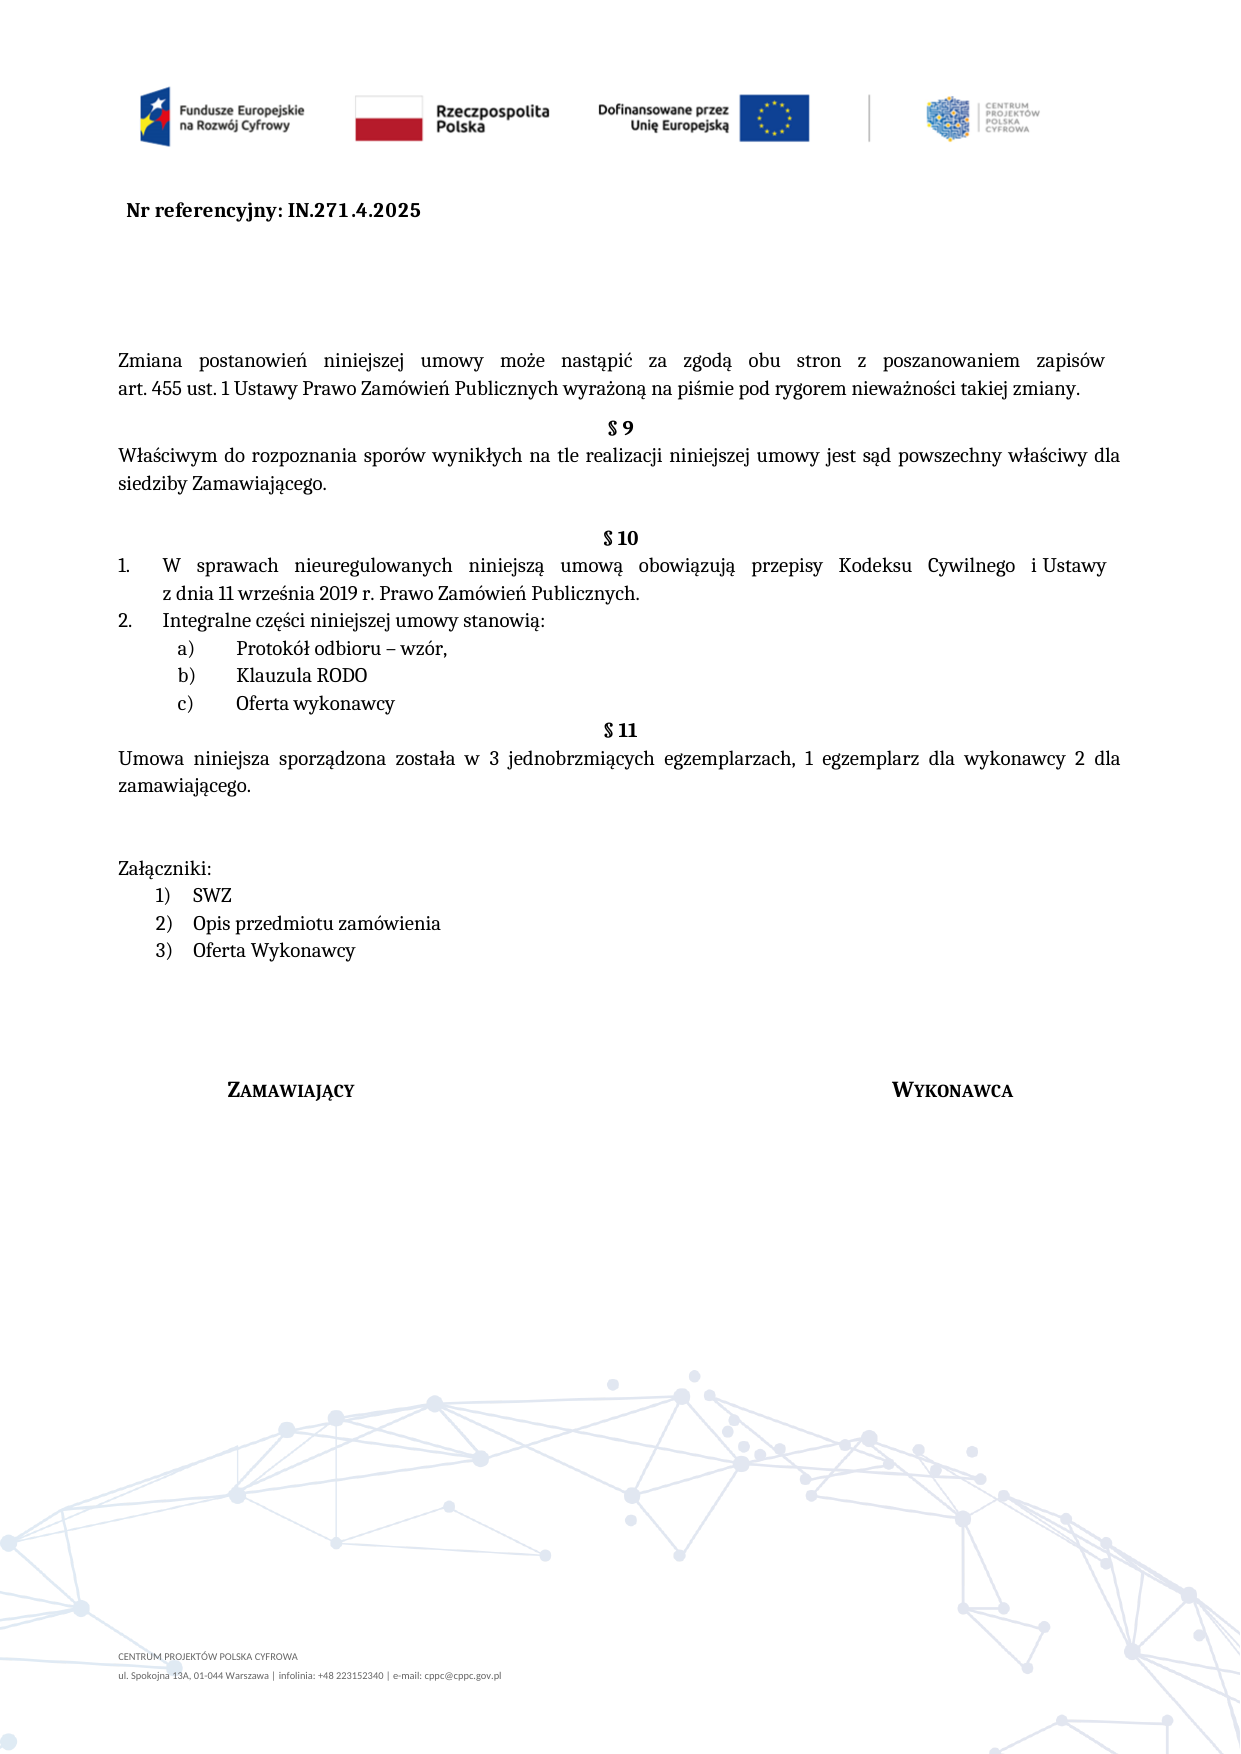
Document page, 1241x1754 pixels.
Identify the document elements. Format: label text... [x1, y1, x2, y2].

text Załączniki: [118, 857, 1122, 881]
text § 11 [118, 719, 1122, 743]
text Właściwym do rozpoznania sporów wynikłych na tle realizacji niniejszej umowy jest sąd powszechny właściwy dla siedziby Zamawiającego. [118, 444, 1122, 496]
picture [0, 1370, 1240, 1754]
list Protokół odbioru – wzór, [177, 637, 1122, 661]
list Klauzula RODO [177, 664, 1122, 688]
text § 9 [118, 417, 1122, 441]
text Zamawiający Wykonawca [118, 1077, 1122, 1103]
text Umowa niniejsza sporządzona została w 3 jednobrzmiących egzemplarzach, 1 egzemplarz dla wykonawcy 2 dla zamawiającego. [118, 747, 1122, 798]
text Zmiana postanowień niniejszej umowy może nastąpić za zgodą obu stron z poszanowaniem zapisów art. 455 ust. 1 Ustawy Prawo Zamówień Publicznych wyrażoną na piśmie pod rygorem nieważności takiej zmiany. [118, 349, 1122, 401]
list Oferta Wykonawcy [156, 939, 1122, 963]
list Integralne części niniejszej umowy stanowią: [118, 609, 1122, 633]
list Opis przedmiotu zamówienia [156, 912, 1122, 936]
list W sprawach nieuregulowanych niniejszą umową obowiązują przepisy Kodeksu Cywilnego i Ustawy z dnia 11 września 2019 r. Prawo Zamówień Publicznych. [118, 554, 1122, 606]
list Oferta wykonawcy [177, 692, 1122, 716]
list SWZ [156, 884, 1122, 908]
text § 10 [118, 527, 1122, 551]
